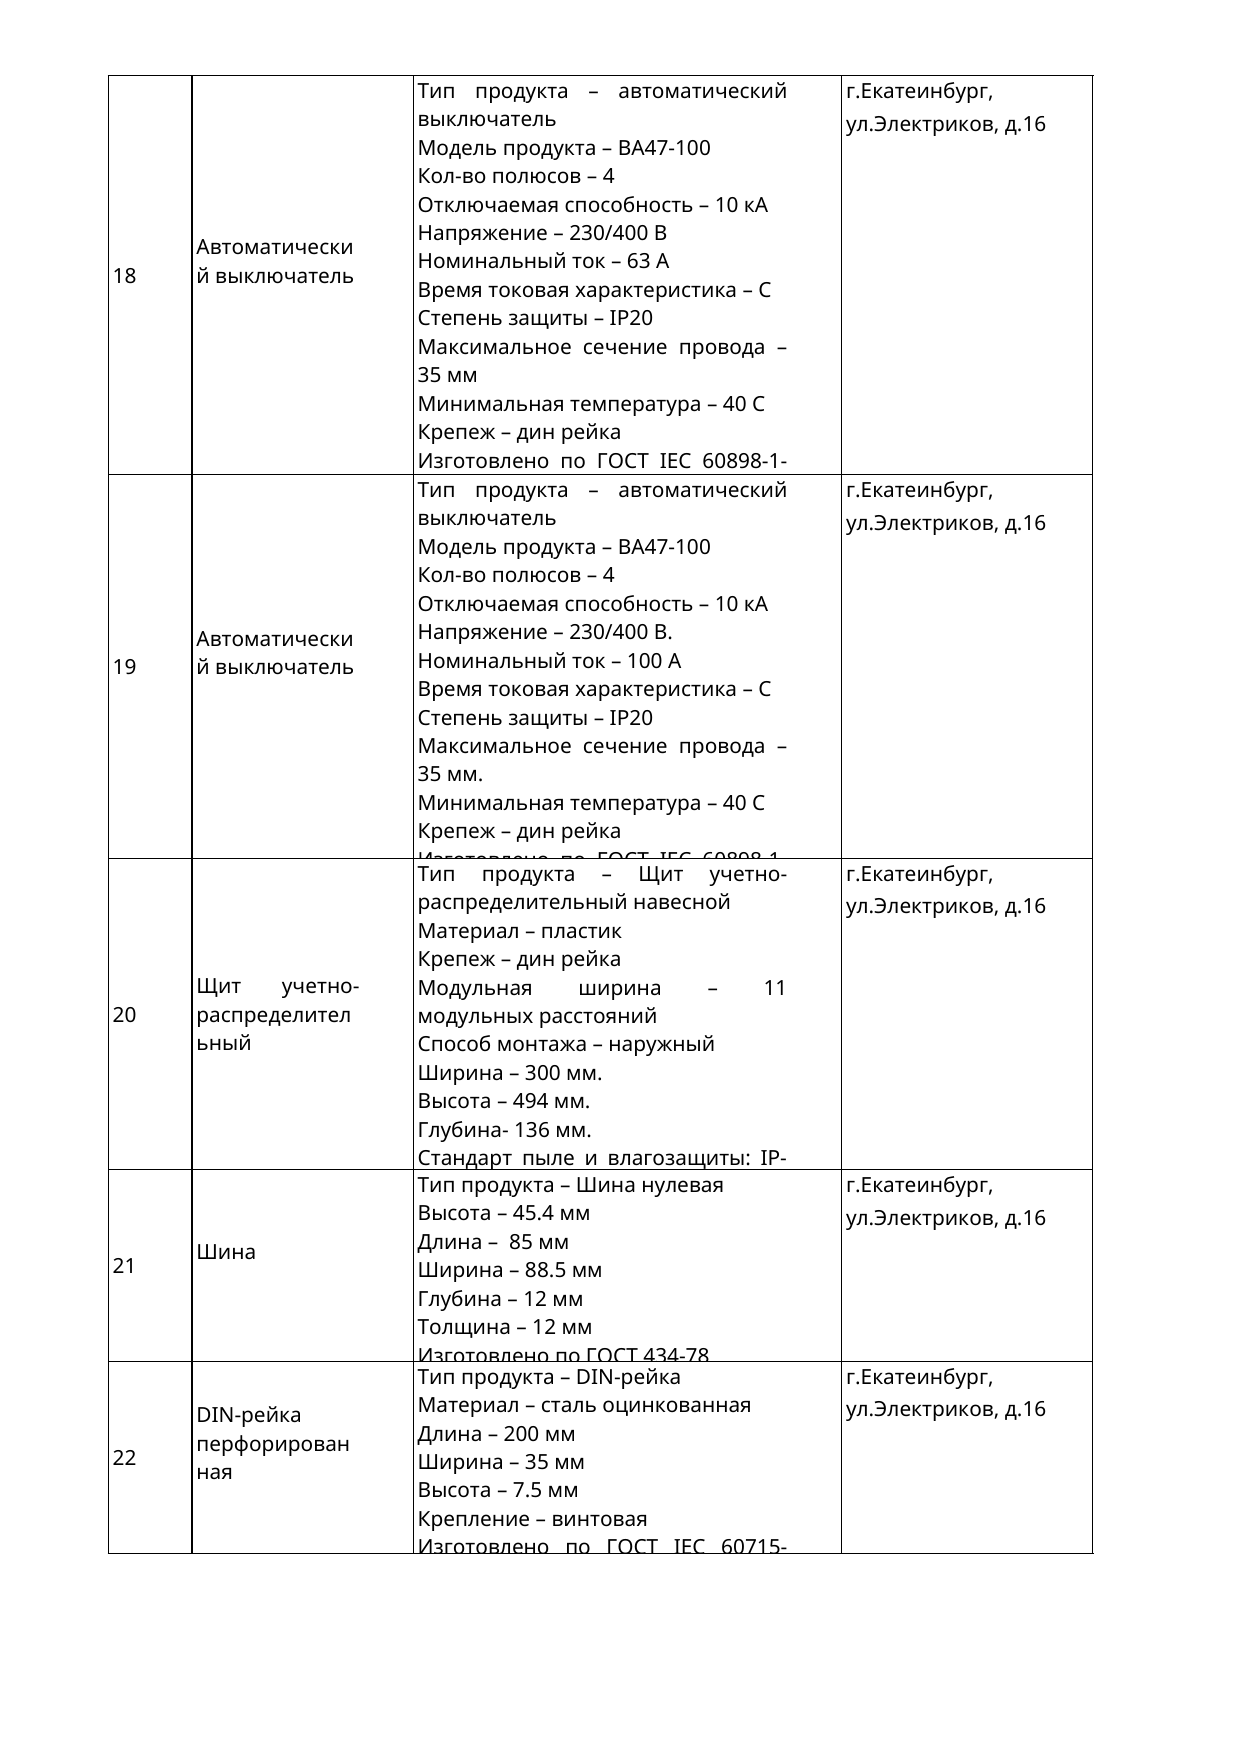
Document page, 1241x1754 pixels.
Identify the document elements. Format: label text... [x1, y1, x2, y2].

table_cell 20 [109, 859, 191, 1169]
table_cell 22 [109, 1362, 191, 1552]
table_cell Автоматический выключатель [193, 475, 413, 858]
table_cell Тип продукта – DIN-рейка Материал – сталь оцинкованная Длина – 200 мм Ширина – 35 мм Высота – 7.5 мм Крепление – винтовая Изготовлено по ГОСТ IEC 60715-2021 [414, 1362, 841, 1552]
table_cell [193, 1362, 413, 1552]
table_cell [842, 1362, 1092, 1552]
table_cell г.Екатеинбург, ул.Электриков, д.16 [842, 475, 1092, 858]
table_cell Шина [193, 1170, 413, 1361]
table_cell Тип продукта – автоматический выключатель Модель продукта – ВА47-100 Кол-во полюсов – 4 Отключаемая способность – 10 кА Напряжение – 230/400 В Номинальный ток – 63 А Время токовая характеристика – С Степень защиты – IP20 Максимальное сечение провода – 35 мм Минимальная температура – 40 С Крепеж – дин рейка Изготовлено по ГОСТ IEC 60898-1-2020 [414, 76, 841, 474]
table_cell Тип продукта – Шина нулевая Высота – 45.4 мм Длина – 85 мм Ширина – 88.5 мм Глубина – 12 мм Толщина – 12 мм Изготовлено по ГОСТ 434-78 [414, 1170, 841, 1361]
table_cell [842, 76, 1092, 474]
table_cell г.Екатеинбург, ул.Электриков, д.16 [842, 859, 1092, 1169]
table_cell Тип продукта – Щит учетно-распределительный навесной Материал – пластик Крепеж – дин рейка Модульная ширина – 11 модульных расстояний Способ монтажа – наружный Ширина – 300 мм. Высота – 494 мм. Глубина- 136 мм. Стандарт пыле и влагозащиты: IP-55 [414, 859, 841, 1169]
table_cell г.Екатеинбург, ул.Электриков, д.16 [842, 1170, 1092, 1361]
table_cell 18 [109, 76, 191, 474]
table_cell Щит учетно-распределительный [193, 859, 413, 1169]
table_cell Тип продукта – автоматический выключатель Модель продукта – ВА47-100 Кол-во полюсов – 4 Отключаемая способность – 10 кА Напряжение – 230/400 В. Номинальный ток – 100 А Время токовая характеристика – С Степень защиты – IP20 Максимальное сечение провода – 35 мм. Минимальная температура – 40 С Крепеж – дин рейка Изготовлено по ГОСТ IEC 60898-1-2020 [414, 475, 841, 858]
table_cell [193, 76, 413, 474]
table_cell 21 [109, 1170, 191, 1361]
table_cell 19 [109, 475, 191, 858]
